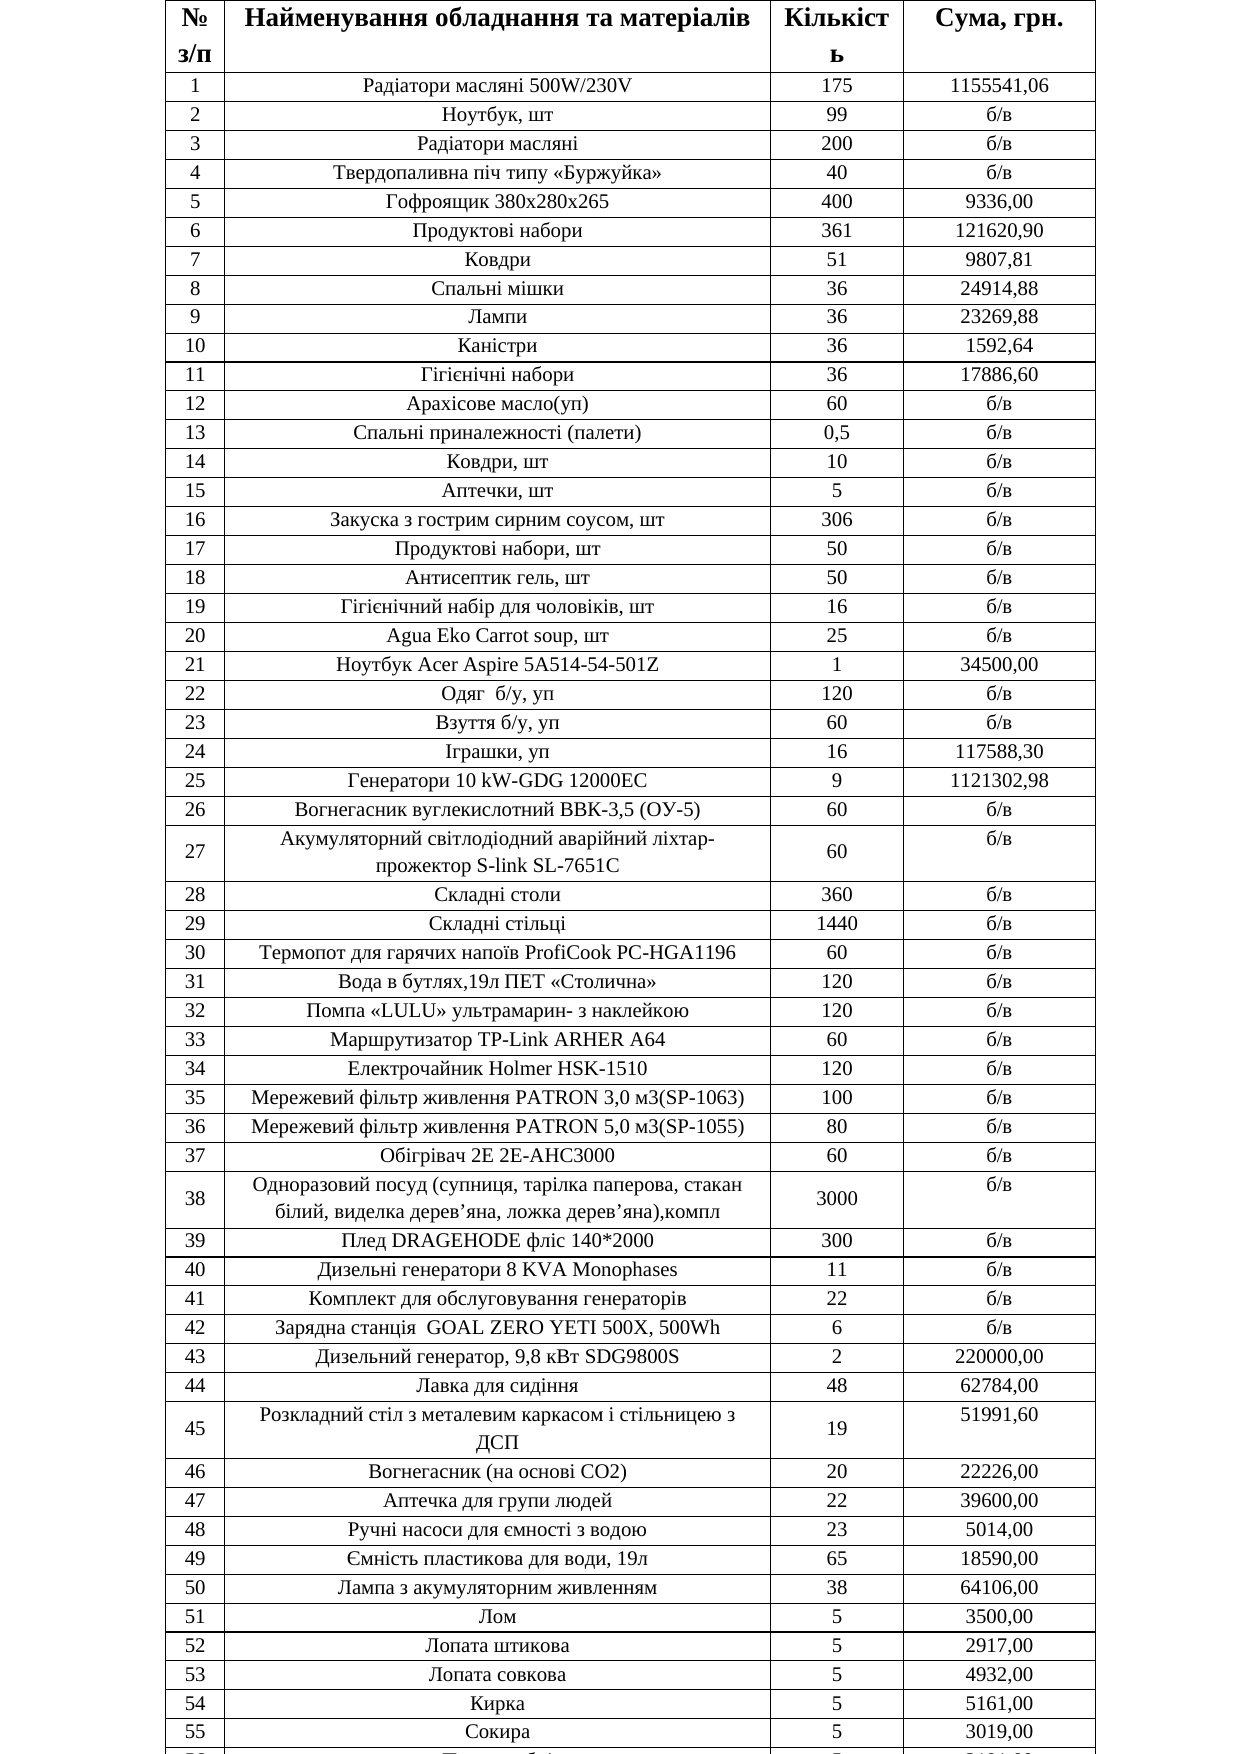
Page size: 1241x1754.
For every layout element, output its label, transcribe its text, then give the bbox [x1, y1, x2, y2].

table_cell 19 [166, 594, 224, 622]
table_cell Продуктові набори [225, 218, 770, 246]
table_cell 37 [166, 1143, 224, 1171]
table_cell б/в [904, 969, 1095, 997]
table_cell Розкладний стіл з металевим каркасом і стільницею з ДСП [225, 1402, 770, 1458]
table_cell 23 [166, 710, 224, 738]
table_cell 3500,00 [904, 1604, 1095, 1631]
table_cell Складні стільці [225, 911, 770, 939]
table_cell 120 [771, 998, 903, 1026]
table_cell 1121302,98 [904, 768, 1095, 796]
table_cell 64106,00 [904, 1575, 1095, 1602]
table_cell 22226,00 [904, 1459, 1095, 1487]
table_cell 5 [771, 1633, 903, 1660]
table_cell 20 [771, 1459, 903, 1487]
table_cell 120 [771, 681, 903, 709]
table_cell Лопата совкова [225, 1661, 770, 1689]
table_cell Вогнегасник вуглекислотний ВВК-3,5 (ОУ-5) [225, 797, 770, 825]
table_cell 117588,30 [904, 739, 1095, 767]
table_header № з/п [166, 1, 224, 72]
table_cell 53 [166, 1661, 224, 1689]
table_cell Одноразовий посуд (супниця, тарілка паперова, стакан білий, виделка дерев’яна, ложка дерев’яна),компл [225, 1172, 770, 1227]
table_cell Спальні приналежності (палети) [225, 420, 770, 448]
table_cell Складні столи [225, 882, 770, 910]
table_cell 22 [166, 681, 224, 709]
table_cell Арахісове масло(уп) [225, 391, 770, 419]
table_cell Зарядна станція GOAL ZERO YETI 500X, 500Wh [225, 1315, 770, 1343]
table_cell Аптечка для групи людей [225, 1488, 770, 1516]
table_cell 5 [771, 1690, 903, 1718]
table_cell 60 [771, 1027, 903, 1055]
table_cell Гігієнічний набір для чоловіків, шт [225, 594, 770, 622]
table_cell 62784,00 [904, 1373, 1095, 1401]
table_cell 5 [771, 478, 903, 506]
table_header Сума, грн. [904, 1, 1095, 72]
table_header Кількість [771, 1, 903, 72]
table_cell 3 [166, 131, 224, 159]
table_cell 39 [166, 1229, 224, 1256]
table_cell Кирка [225, 1690, 770, 1718]
table_cell 50 [771, 536, 903, 564]
table_cell Ручні насоси для ємності з водою [225, 1517, 770, 1544]
table_cell Лопата штикова [225, 1633, 770, 1660]
table_cell 24914,88 [904, 276, 1095, 303]
table_cell 55 [166, 1719, 224, 1747]
table_cell Радіатори масляні [225, 131, 770, 159]
table_cell Плед DRAGEHODE фліс 140*2000 [225, 1229, 770, 1256]
table_cell Антисептик гель, шт [225, 565, 770, 593]
table_cell Ноутбук Acer Aspire 5A514-54-501Z [225, 652, 770, 680]
table_cell 22 [771, 1286, 903, 1314]
table_cell б/в [904, 102, 1095, 130]
table_cell 1 [166, 73, 224, 101]
table_cell б/в [904, 1258, 1095, 1285]
table_cell 60 [771, 1143, 903, 1171]
table_cell 19 [771, 1402, 903, 1458]
table_cell Одяг б/у, уп [225, 681, 770, 709]
table_cell 1 [771, 652, 903, 680]
table_cell б/в [904, 449, 1095, 477]
table_cell 17886,60 [904, 363, 1095, 390]
table_cell 49 [166, 1546, 224, 1573]
table_cell 100 [771, 1085, 903, 1113]
table_cell 25 [166, 768, 224, 796]
table_cell 47 [166, 1488, 224, 1516]
table_cell 50 [166, 1575, 224, 1602]
table_cell 31 [166, 969, 224, 997]
table_cell 23 [771, 1517, 903, 1544]
table_cell 6 [166, 218, 224, 246]
table_cell б/в [904, 1056, 1095, 1084]
table_cell 48 [166, 1517, 224, 1544]
table_cell 36 [771, 305, 903, 332]
table_cell 5 [166, 189, 224, 217]
table_cell 50 [771, 565, 903, 593]
table_cell Гофроящик 380х280х265 [225, 189, 770, 217]
table_cell 2 [166, 102, 224, 130]
table_cell 4 [166, 160, 224, 188]
table_cell 120 [771, 969, 903, 997]
table_cell 42 [166, 1315, 224, 1343]
table_cell 51 [166, 1604, 224, 1631]
table_cell Спальні мішки [225, 276, 770, 303]
table_cell б/в [904, 681, 1095, 709]
table_cell Мережевий фільтр живлення PATRON 3,0 м3(SP-1063) [225, 1085, 770, 1113]
table_cell 4932,00 [904, 1661, 1095, 1689]
table_cell Електрочайник Holmer HSK-1510 [225, 1056, 770, 1084]
table_cell 5 [771, 1661, 903, 1689]
table_cell Гігієнічні набори [225, 363, 770, 390]
table_cell б/в [904, 623, 1095, 651]
table_cell б/в [904, 710, 1095, 738]
table_cell 175 [771, 73, 903, 101]
table_cell Лавка для сидіння [225, 1373, 770, 1401]
table_cell 18590,00 [904, 1546, 1095, 1573]
table_cell Лом [225, 1604, 770, 1631]
table_cell 0,5 [771, 420, 903, 448]
table_cell 34 [166, 1056, 224, 1084]
table_cell 2917,00 [904, 1633, 1095, 1660]
table_cell б/в [904, 911, 1095, 939]
table_cell б/в [904, 1229, 1095, 1256]
table_cell Продуктові набори, шт [225, 536, 770, 564]
table_cell 40 [771, 160, 903, 188]
table_cell б/в [904, 478, 1095, 506]
table_cell Взуття б/у, уп [225, 710, 770, 738]
table_cell 11 [771, 1258, 903, 1285]
table_cell 38 [771, 1575, 903, 1602]
table_cell 5 [771, 1604, 903, 1631]
table_cell 306 [771, 507, 903, 535]
table_cell Ноутбук, шт [225, 102, 770, 130]
table_cell 200 [771, 131, 903, 159]
table_cell б/в [904, 1172, 1095, 1227]
table_cell б/в [904, 1114, 1095, 1142]
table_cell 39600,00 [904, 1488, 1095, 1516]
table_cell Радіатори масляні 500W/230V [225, 73, 770, 101]
table_cell б/в [904, 507, 1095, 535]
table_cell 48 [771, 1373, 903, 1401]
table_cell 2 [771, 1344, 903, 1372]
table_cell 10 [166, 334, 224, 361]
table_cell 11 [166, 363, 224, 390]
table_cell б/в [904, 420, 1095, 448]
table_cell 43 [166, 1344, 224, 1372]
table_cell Акумуляторний світлодіодний аварійний ліхтар-прожектор S-link SL-7651C [225, 826, 770, 881]
table_cell 60 [771, 391, 903, 419]
table_cell б/в [904, 797, 1095, 825]
table_cell 13 [166, 420, 224, 448]
table_cell б/в [904, 594, 1095, 622]
table_cell 12 [166, 391, 224, 419]
table_cell 16 [166, 507, 224, 535]
table_cell б/в [904, 391, 1095, 419]
table_cell Лампи [225, 305, 770, 332]
table_cell 5 [771, 1719, 903, 1747]
table_cell 9 [166, 305, 224, 332]
table_cell 9 [771, 768, 903, 796]
table_cell Agua Eko Carrot soup, шт [225, 623, 770, 651]
table_cell 26 [166, 797, 224, 825]
table_cell Обігрівач 2E 2E-AHC3000 [225, 1143, 770, 1171]
table_cell Іграшки, уп [225, 739, 770, 767]
table_cell 33 [166, 1027, 224, 1055]
table_cell 27 [166, 826, 224, 881]
table_cell 3019,00 [904, 1719, 1095, 1747]
table_cell 36 [771, 334, 903, 361]
table_cell 46 [166, 1459, 224, 1487]
table_header Найменування обладнання та матеріалів [225, 1, 770, 72]
table_cell 40 [166, 1258, 224, 1285]
table_cell 7 [166, 247, 224, 274]
table_cell б/в [904, 565, 1095, 593]
table_cell 21 [166, 652, 224, 680]
table_cell 24 [166, 739, 224, 767]
table_cell Помпа «LULU» ультрамарин- з наклейкою [225, 998, 770, 1026]
table_cell 29 [166, 911, 224, 939]
table_cell 36 [771, 363, 903, 390]
table_cell 121620,90 [904, 218, 1095, 246]
table_cell 17 [166, 536, 224, 564]
table_cell 360 [771, 882, 903, 910]
table_cell Закуска з гострим сирним соусом, шт [225, 507, 770, 535]
table_cell б/в [904, 1027, 1095, 1055]
table_cell 10 [771, 449, 903, 477]
table_cell 6 [771, 1315, 903, 1343]
table_cell 15 [166, 478, 224, 506]
table_cell 23269,88 [904, 305, 1095, 332]
table_cell Мережевий фільтр живлення PATRON 5,0 м3(SP-1055) [225, 1114, 770, 1142]
table_cell 1155541,06 [904, 73, 1095, 101]
table_cell 99 [771, 102, 903, 130]
table_cell 54 [166, 1690, 224, 1718]
table_cell 16 [771, 739, 903, 767]
table_cell б/в [904, 1143, 1095, 1171]
table_cell Дизельний генератор, 9,8 кВт SDG9800S [225, 1344, 770, 1372]
table_cell 60 [771, 826, 903, 881]
table_cell 30 [166, 940, 224, 968]
table_cell 45 [166, 1402, 224, 1458]
table_cell 1440 [771, 911, 903, 939]
table_cell 361 [771, 218, 903, 246]
table_cell Термопот для гарячих напоїв ProfiCook PC-HGA1196 [225, 940, 770, 968]
table_cell 60 [771, 797, 903, 825]
table_cell 51991,60 [904, 1402, 1095, 1458]
table_cell Твердопаливна піч типу «Буржуйка» [225, 160, 770, 188]
table_cell 8 [166, 276, 224, 303]
table_cell 9336,00 [904, 189, 1095, 217]
table_cell 5014,00 [904, 1517, 1095, 1544]
table_cell 32 [166, 998, 224, 1026]
table_cell 20 [166, 623, 224, 651]
table_cell 44 [166, 1373, 224, 1401]
table_cell Ковдри [225, 247, 770, 274]
table_cell Комплект для обслуговування генераторів [225, 1286, 770, 1314]
table_cell 16 [771, 594, 903, 622]
table_cell б/в [904, 998, 1095, 1026]
table_cell 35 [166, 1085, 224, 1113]
table_cell Ємність пластикова для води, 19л [225, 1546, 770, 1573]
table_cell б/в [904, 160, 1095, 188]
table_cell 65 [771, 1546, 903, 1573]
table_cell Вогнегасник (на основі СО2) [225, 1459, 770, 1487]
table_cell б/в [904, 1286, 1095, 1314]
table_cell 80 [771, 1114, 903, 1142]
table_cell 52 [166, 1633, 224, 1660]
table_cell 5161,00 [904, 1690, 1095, 1718]
table_cell б/в [904, 1315, 1095, 1343]
table_cell 22 [771, 1488, 903, 1516]
table_cell б/в [904, 536, 1095, 564]
table_cell 220000,00 [904, 1344, 1095, 1372]
table_cell б/в [904, 882, 1095, 910]
table_cell 34500,00 [904, 652, 1095, 680]
table_cell 25 [771, 623, 903, 651]
table_cell б/в [904, 1085, 1095, 1113]
table_cell б/в [904, 826, 1095, 881]
table_cell 1592,64 [904, 334, 1095, 361]
table_cell 36 [166, 1114, 224, 1142]
table_cell 120 [771, 1056, 903, 1084]
table_cell 38 [166, 1172, 224, 1227]
table_cell б/в [904, 131, 1095, 159]
table_cell 18 [166, 565, 224, 593]
table_cell 400 [771, 189, 903, 217]
table_cell Вода в бутлях,19л ПЕТ «Столична» [225, 969, 770, 997]
table_cell Лампа з акумуляторним живленням [225, 1575, 770, 1602]
table_cell Маршрутизатор TP-Link ARHER A64 [225, 1027, 770, 1055]
table_cell 300 [771, 1229, 903, 1256]
table_cell Ковдри, шт [225, 449, 770, 477]
table_cell Аптечки, шт [225, 478, 770, 506]
table_cell б/в [904, 940, 1095, 968]
table_cell 14 [166, 449, 224, 477]
table_cell 28 [166, 882, 224, 910]
table_cell 41 [166, 1286, 224, 1314]
table_cell Каністри [225, 334, 770, 361]
table_cell 60 [771, 940, 903, 968]
table_cell Сокира [225, 1719, 770, 1747]
table_cell 60 [771, 710, 903, 738]
table_cell 36 [771, 276, 903, 303]
table_cell Генератори 10 kW-GDG 12000EC [225, 768, 770, 796]
table_cell 3000 [771, 1172, 903, 1227]
table_cell Дизельні генератори 8 KVA Monophases [225, 1258, 770, 1285]
table_cell 9807,81 [904, 247, 1095, 274]
table_cell 51 [771, 247, 903, 274]
